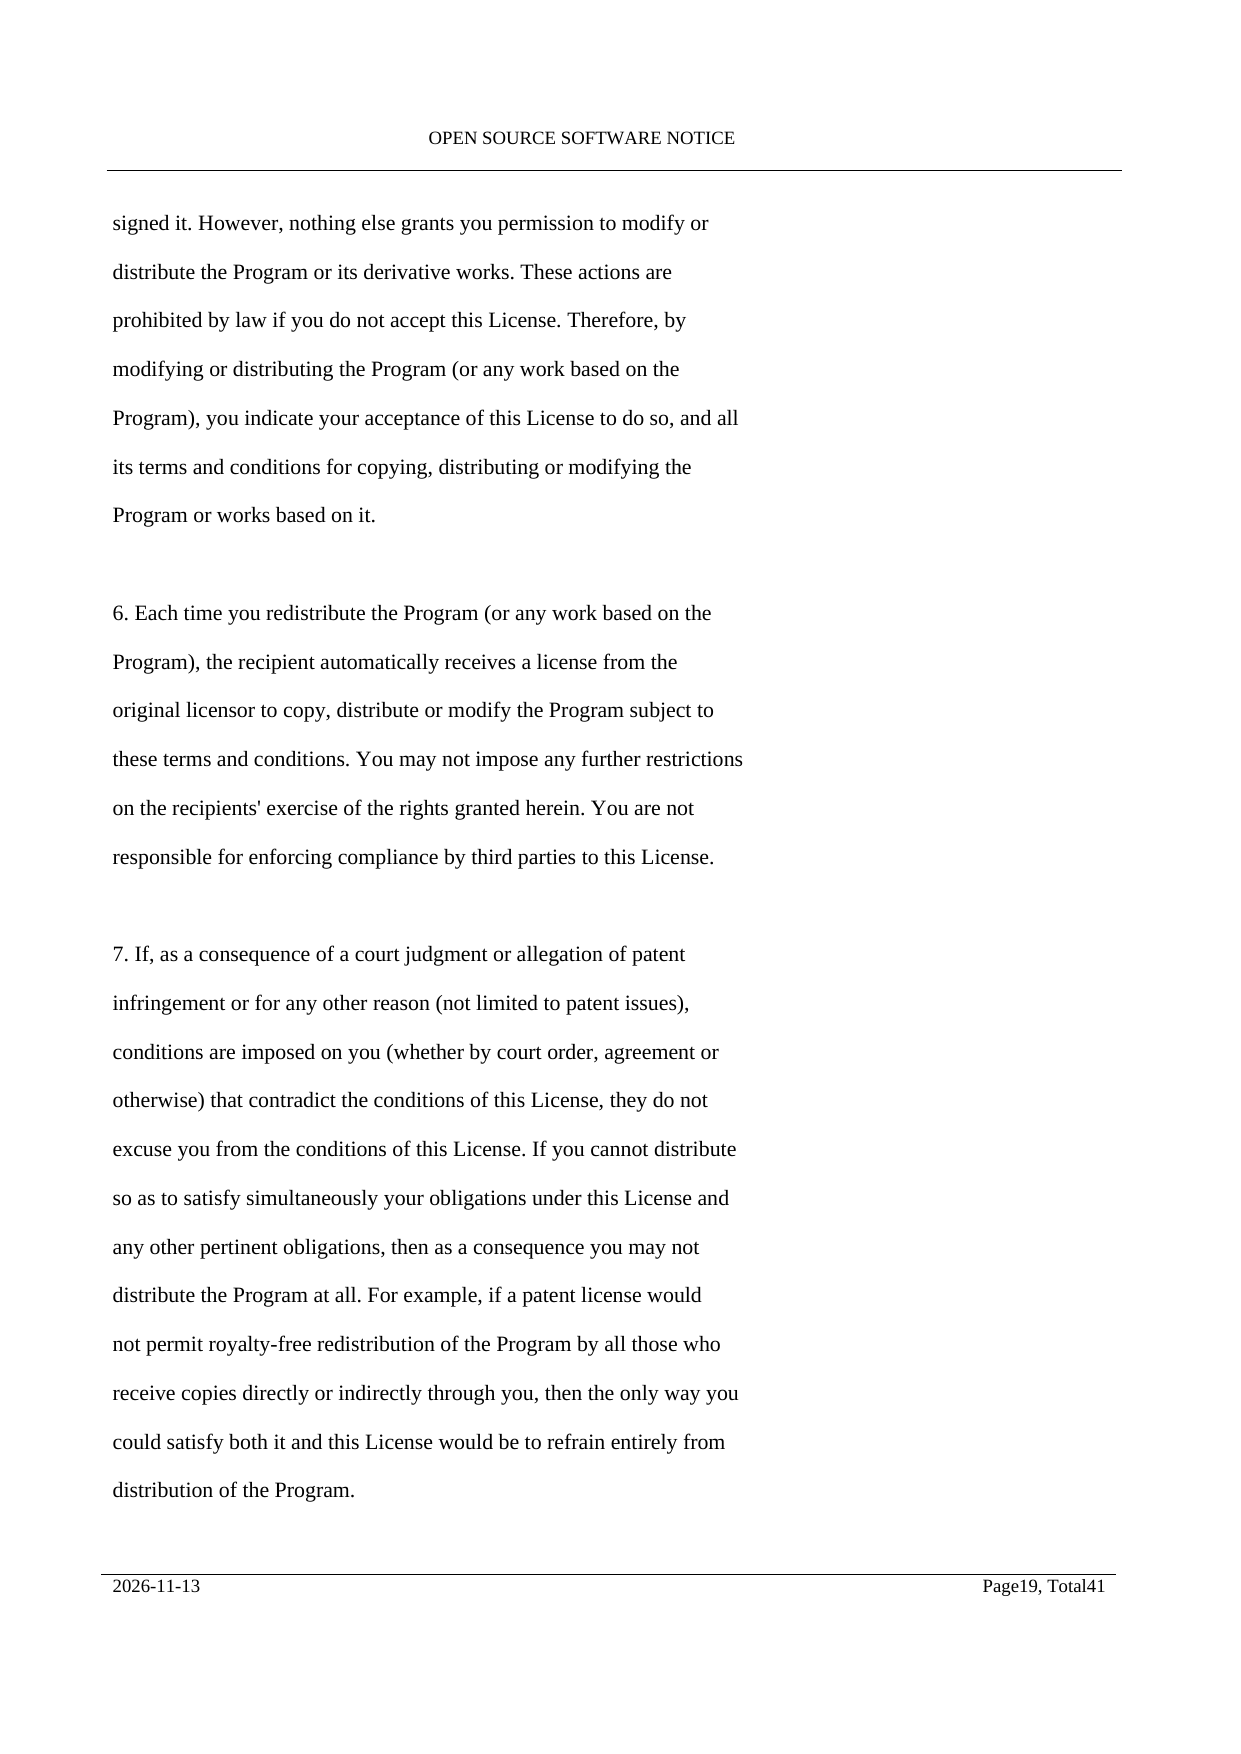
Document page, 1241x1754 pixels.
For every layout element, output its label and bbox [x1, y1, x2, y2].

text [112, 206, 1128, 1506]
